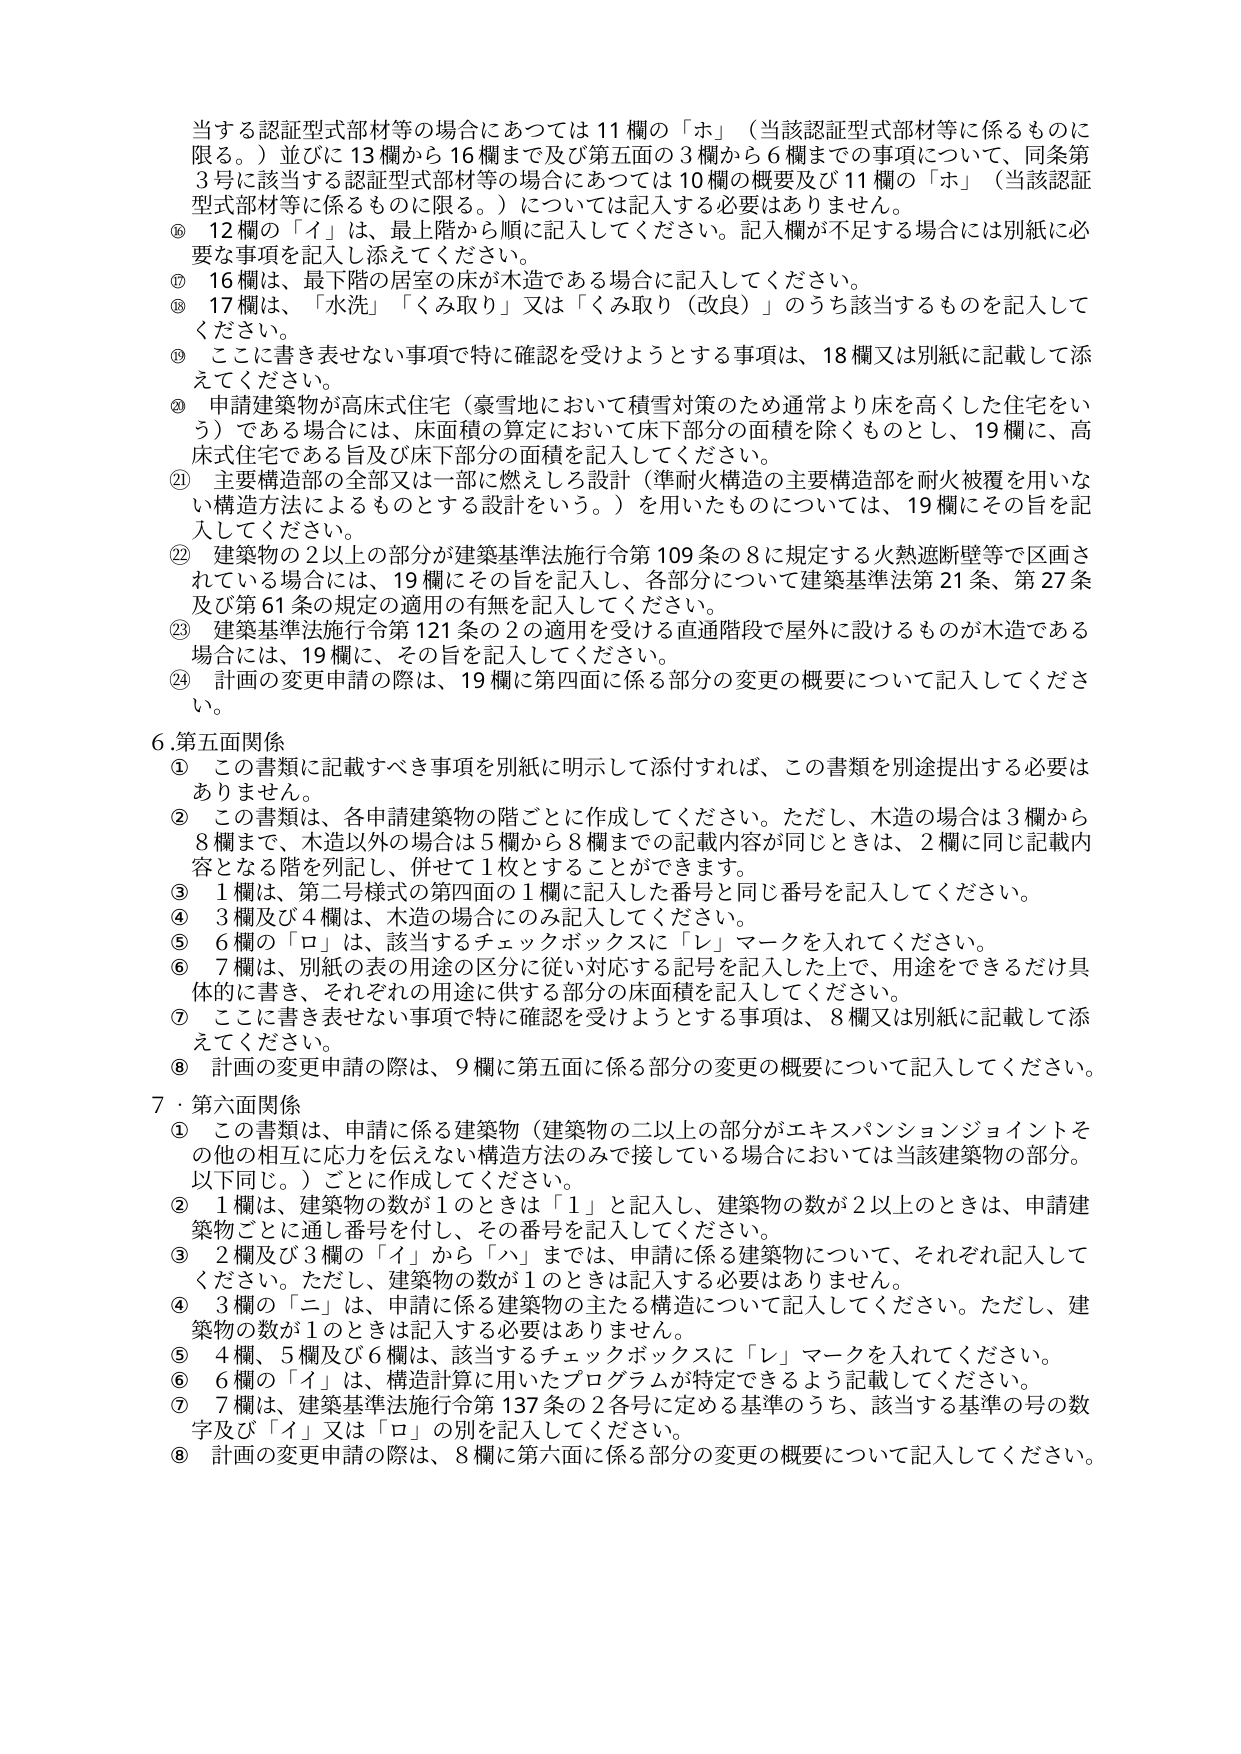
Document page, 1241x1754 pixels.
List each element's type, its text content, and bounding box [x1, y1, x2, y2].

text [169, 118, 1092, 218]
text ６.第五面関係 [148, 731, 1092, 756]
text ⑥ ７欄は、別紙の表の用途の区分に従い対応する記号を記入した上で、用途をできるだけ具体的に書き、それぞれの用途に供する部分の床面積を記入してください。 [169, 956, 1092, 1006]
text ㉔ 計画の変更申請の際は、19欄に第四面に係る部分の変更の概要について記入してください。 [169, 668, 1092, 718]
text ７．第六面関係 [148, 1093, 1092, 1118]
text ⑦ ここに書き表せない事項で特に確認を受けようとする事項は、８欄又は別紙に記載して添えてください。 [169, 1006, 1092, 1056]
text ⑯ 12欄の「イ」は、最上階から順に記入してください。記入欄が不足する場合には別紙に必要な事項を記入し添えてください。 [169, 218, 1092, 268]
text ⑧ 計画の変更申請の際は、９欄に第五面に係る部分の変更の概要について記入してください。 [169, 1056, 1092, 1081]
text ㉒ 建築物の２以上の部分が建築基準法施行令第109条の８に規定する火熱遮断壁等で区画されている場合には、19欄にその旨を記入し、各部分について建築基準法第21条、第27条及び第61条の規定の適用の有無を記入してください。 [169, 543, 1092, 618]
text ⑳ 申請建築物が高床式住宅（豪雪地において積雪対策のため通常より床を高くした住宅をいう）である場合には、床面積の算定において床下部分の面積を除くものとし、19欄に、高床式住宅である旨及び床下部分の面積を記入してください。 [169, 393, 1092, 468]
text ③ ２欄及び３欄の「イ」から「ハ」までは、申請に係る建築物について、それぞれ記入してください。ただし、建築物の数が１のときは記入する必要はありません。 [169, 1243, 1092, 1293]
text ⑧ 計画の変更申請の際は、８欄に第六面に係る部分の変更の概要について記入してください。 [169, 1443, 1092, 1468]
text ⑰ 16欄は、最下階の居室の床が木造である場合に記入してください。 [169, 268, 1092, 293]
text ⑤ ６欄の「ロ」は、該当するチェックボックスに「レ」マークを入れてください。 [169, 931, 1092, 956]
text ④ ３欄及び４欄は、木造の場合にのみ記入してください。 [169, 906, 1092, 931]
text ① この書類は、申請に係る建築物（建築物の二以上の部分がエキスパンションジョイントその他の相互に応力を伝えない構造方法のみで接している場合においては当該建築物の部分。以下同じ。）ごとに作成してください。 [169, 1118, 1092, 1193]
text ㉑ 主要構造部の全部又は一部に燃えしろ設計（準耐火構造の主要構造部を耐火被覆を用いない構造方法によるものとする設計をいう。）を用いたものについては、19欄にその旨を記入してください。 [169, 468, 1092, 543]
text ① この書類に記載すべき事項を別紙に明示して添付すれば、この書類を別途提出する必要はありません。 [169, 756, 1092, 806]
text ② １欄は、建築物の数が１のときは「１」と記入し、建築物の数が２以上のときは、申請建築物ごとに通し番号を付し、その番号を記入してください。 [169, 1193, 1092, 1243]
text ⑤ ４欄、５欄及び６欄は、該当するチェックボックスに「レ」マークを入れてください。 [169, 1343, 1092, 1368]
text ② この書類は、各申請建築物の階ごとに作成してください。ただし、木造の場合は３欄から８欄まで、木造以外の場合は５欄から８欄までの記載内容が同じときは、２欄に同じ記載内容となる階を列記し、併せて１枚とすることができます。 [169, 806, 1092, 881]
text ⑥ ６欄の「イ」は、構造計算に用いたプログラムが特定できるよう記載してください。 [169, 1368, 1092, 1393]
text ⑲ ここに書き表せない事項で特に確認を受けようとする事項は、18欄又は別紙に記載して添えてください。 [169, 343, 1092, 393]
text ⑱ 17欄は、「水洗」「くみ取り」又は「くみ取り（改良）」のうち該当するものを記入してください。 [169, 293, 1092, 343]
text ③ １欄は、第二号様式の第四面の１欄に記入した番号と同じ番号を記入してください。 [169, 881, 1092, 906]
text ㉓ 建築基準法施行令第121条の２の適用を受ける直通階段で屋外に設けるものが木造である場合には、19欄に、その旨を記入してください。 [169, 618, 1092, 668]
text ④ ３欄の「ニ」は、申請に係る建築物の主たる構造について記入してください。ただし、建築物の数が１のときは記入する必要はありません。 [169, 1293, 1092, 1343]
text ⑦ ７欄は、建築基準法施行令第137条の２各号に定める基準のうち、該当する基準の号の数字及び「イ」又は「ロ」の別を記入してください。 [169, 1393, 1092, 1443]
